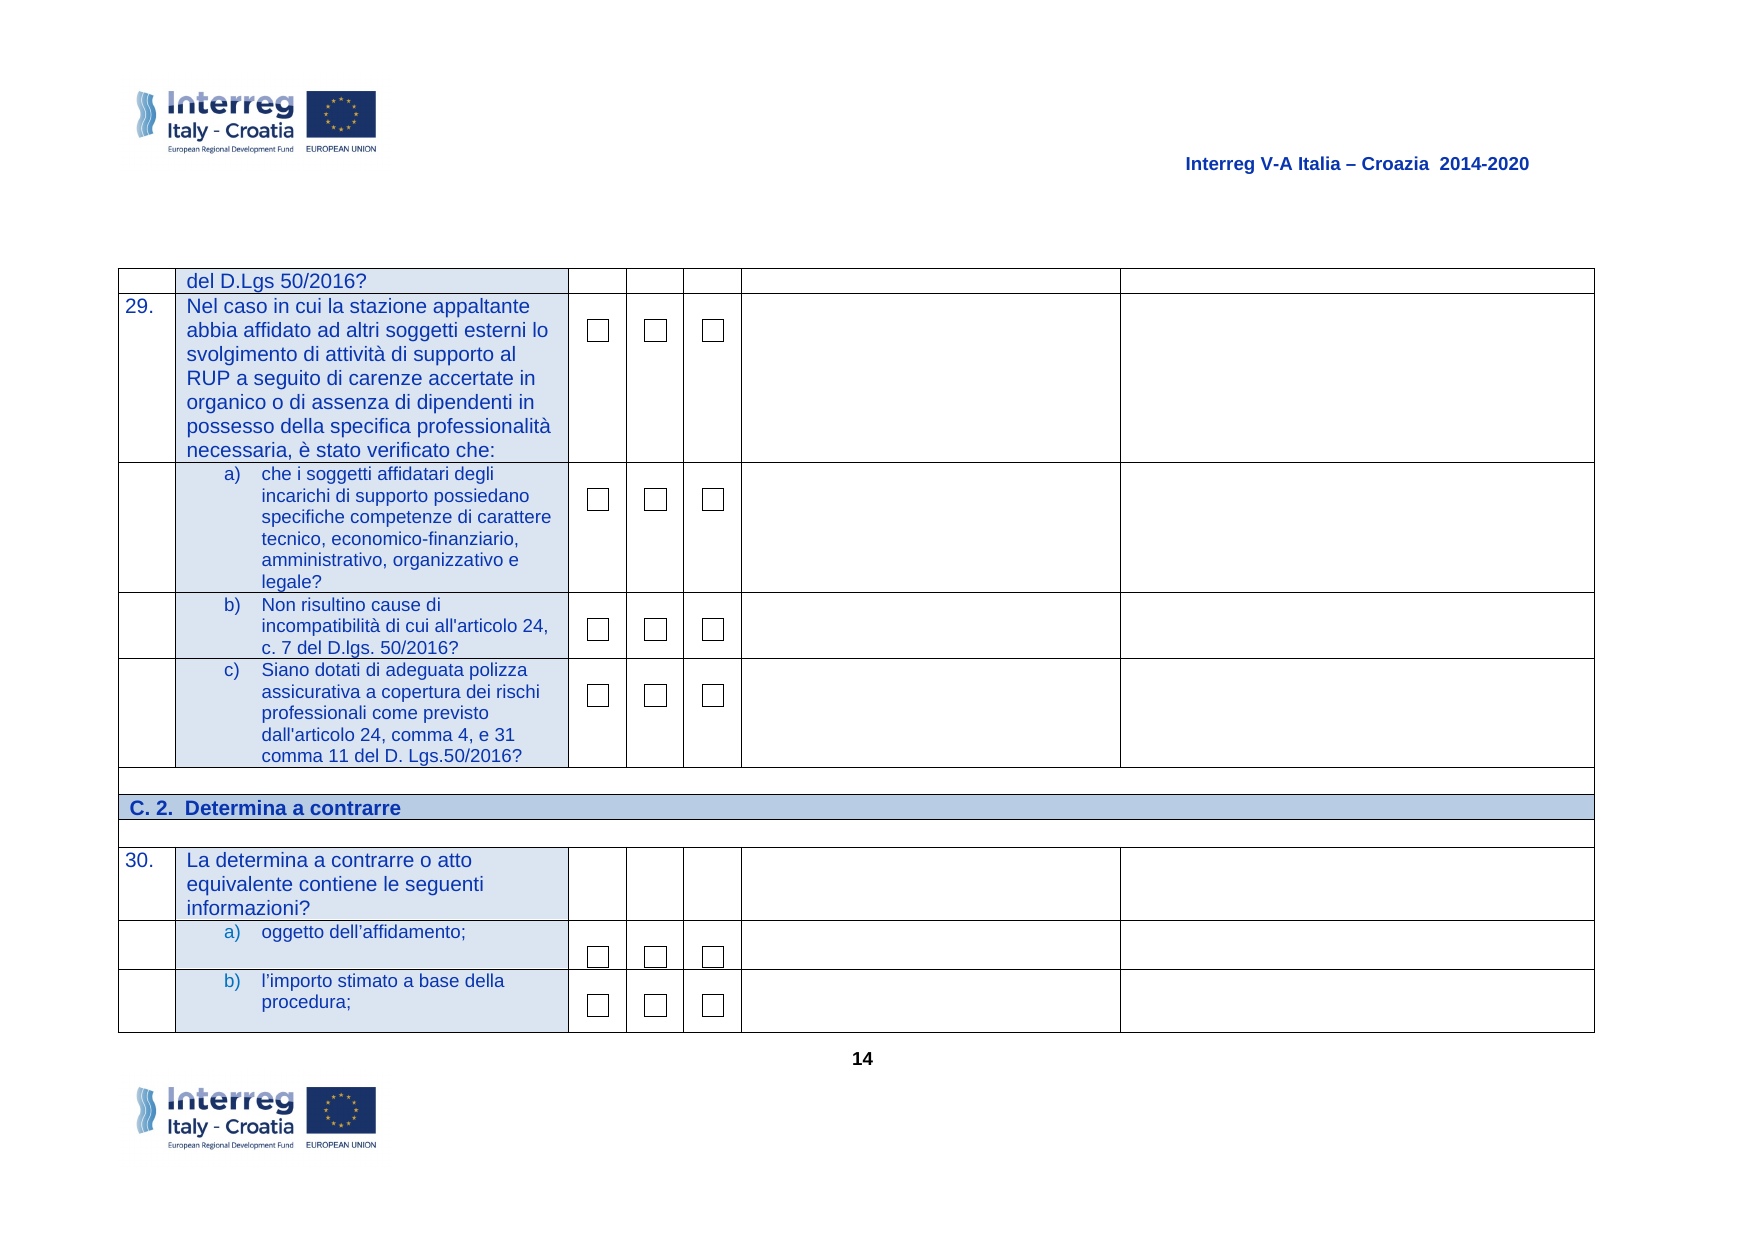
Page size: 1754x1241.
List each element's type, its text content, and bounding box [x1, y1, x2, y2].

table_cell [627, 463, 683, 592]
table_cell [742, 921, 1120, 968]
table_cell [119, 921, 175, 968]
table_cell [1121, 970, 1594, 1032]
table_cell [742, 463, 1120, 592]
table_cell [742, 848, 1120, 919]
table_cell [569, 921, 626, 968]
table_cell [119, 659, 175, 767]
table_cell [742, 659, 1120, 767]
table_cell [627, 294, 683, 462]
table_cell [627, 593, 683, 658]
table_cell [119, 848, 175, 919]
table_cell [119, 593, 175, 658]
table_cell [1121, 593, 1594, 658]
table_cell [569, 848, 626, 919]
table_cell [627, 921, 683, 968]
table_cell Nel caso in cui la stazione appaltante abbia affidato ad altri soggetti esterni lo svolgimento di attività di supporto al RUP a seguito di carenze accertate in organico o di assenza di dipendenti in possesso della specifica professionalità necessaria, è stato verificato che: [176, 294, 568, 462]
table_cell [1121, 848, 1594, 919]
table_cell [627, 970, 683, 1032]
table_cell [684, 921, 741, 968]
table_cell [684, 593, 741, 658]
table_cell [119, 820, 1594, 847]
table_cell [1121, 294, 1594, 462]
table_cell Siano dotati di adeguata polizza assicurativa a copertura dei rischi professionali come previsto dall'articolo 24, comma 4, e 31 comma 11 del D. Lgs.50/2016? [176, 659, 568, 767]
table_cell Non risultino cause di incompatibilità di cui all'articolo 24, c. 7 del D.lgs. 50/2016? [176, 593, 568, 658]
table_cell [684, 463, 741, 592]
table_cell [742, 970, 1120, 1032]
table_cell [742, 593, 1120, 658]
table_cell [742, 269, 1120, 293]
table_cell [684, 970, 741, 1032]
table_cell [119, 970, 175, 1032]
table_cell [569, 294, 626, 462]
table_cell [569, 970, 626, 1032]
table_cell che i soggetti affidatari degli incarichi di supporto possiedano specifiche competenze di carattere tecnico, economico-finanziario, amministrativo, organizzativo e legale? [176, 463, 568, 592]
table_cell [627, 848, 683, 919]
table_cell [627, 659, 683, 767]
table_cell [119, 463, 175, 592]
table_cell [569, 659, 626, 767]
table_cell [1121, 659, 1594, 767]
table_cell C. 2. Determina a contrarre [119, 795, 1594, 819]
table_cell [569, 463, 626, 592]
table_cell [684, 269, 741, 293]
table_cell oggetto dell’affidamento; [176, 921, 568, 968]
table_cell La determina a contrarre o atto equivalente contiene le seguenti informazioni? [176, 848, 568, 919]
table_cell [569, 269, 626, 293]
table_cell [1121, 921, 1594, 968]
table_cell [684, 848, 741, 919]
table_cell [627, 269, 683, 293]
table_cell [1121, 269, 1594, 293]
picture [118, 73, 394, 171]
picture [118, 1069, 394, 1167]
table_cell [119, 269, 175, 293]
table_cell [742, 294, 1120, 462]
table_cell [684, 294, 741, 462]
table_cell [1121, 463, 1594, 592]
table_cell [684, 659, 741, 767]
table_cell [569, 593, 626, 658]
table_cell [119, 768, 1594, 794]
table_cell [119, 294, 175, 462]
